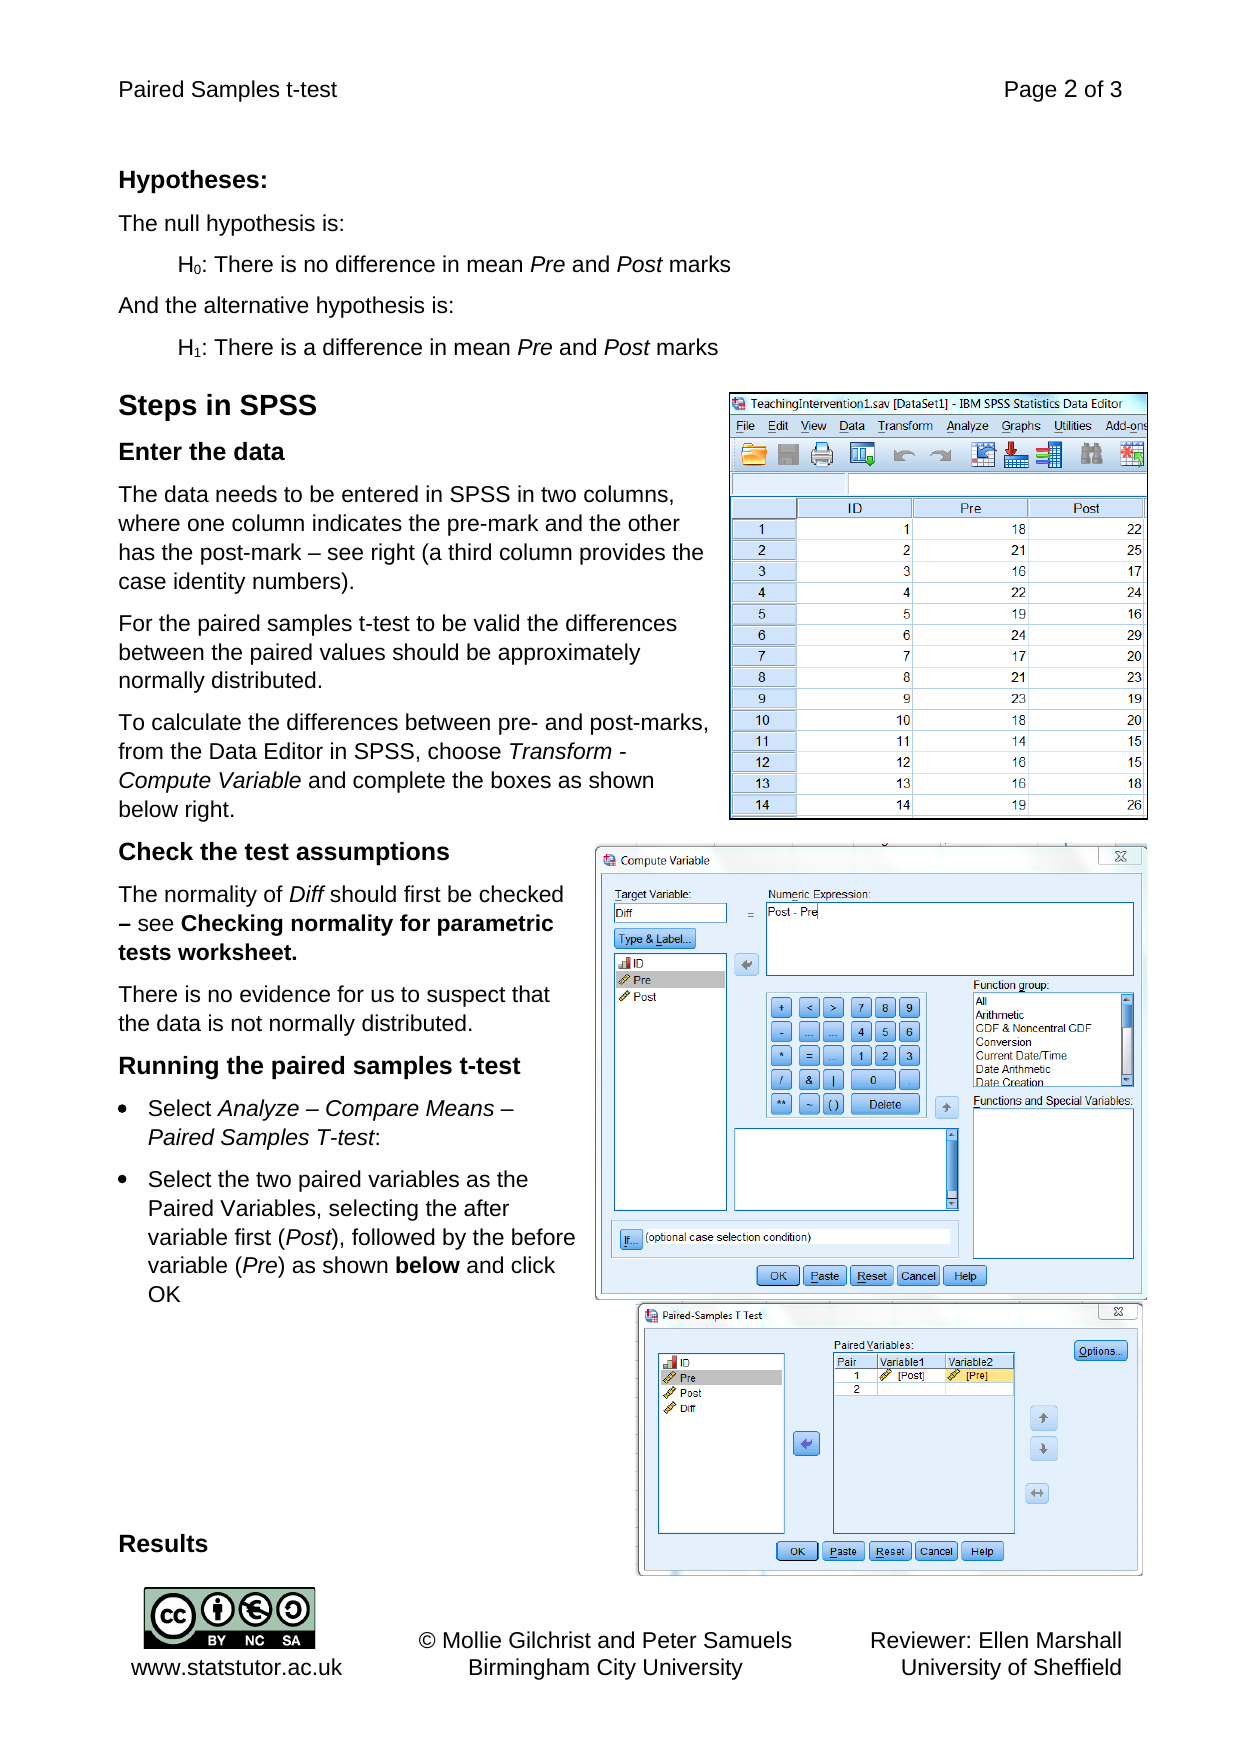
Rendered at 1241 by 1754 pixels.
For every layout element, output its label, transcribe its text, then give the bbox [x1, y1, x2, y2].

picture [595, 843, 1148, 1300]
text And the alternative hypothesis is: [118, 292, 1122, 319]
text H1: There is a difference in mean Pre and Post marks [177, 334, 1122, 360]
list Select Analyze – Compare Means – Paired Samples T-test: [118, 1095, 595, 1151]
subtitle Check the test assumptions [118, 837, 1122, 866]
text To calculate the differences between pre- and post-marks, from the Data Editor in SPSS, choose Transform - Compute Variable and complete the boxes as shown below right. [118, 709, 1122, 822]
text The null hypothesis is: [118, 209, 1122, 236]
subtitle Running the paired samples t-test [118, 1051, 595, 1080]
subtitle Results [118, 1529, 635, 1558]
text H0: There is no difference in mean Pre and Post marks [177, 251, 1122, 277]
text The normality of Diff should first be checked – see Checking normality for parametric tests worksheet. [118, 881, 595, 966]
subtitle Enter the data [118, 437, 729, 466]
subtitle Hypotheses: [118, 165, 1122, 194]
list Select the two paired variables as the Paired Variables, selecting the after variable first (Post), followed by the before variable (Pre) as shown below and click OK [118, 1166, 1122, 1308]
text There is no evidence for us to suspect that the data is not normally distributed. [118, 981, 595, 1036]
picture [730, 394, 1147, 818]
subtitle Steps in SPSS [118, 388, 1122, 421]
picture [635, 1301, 1143, 1576]
text The data needs to be entered in SPSS in two columns, where one column indicates the pre-mark and the other has the post-mark – see right (a third column provides the case identity numbers). [118, 481, 729, 594]
text For the paired samples t-test to be valid the differences between the paired values should be approximately normally distributed. [118, 609, 729, 694]
